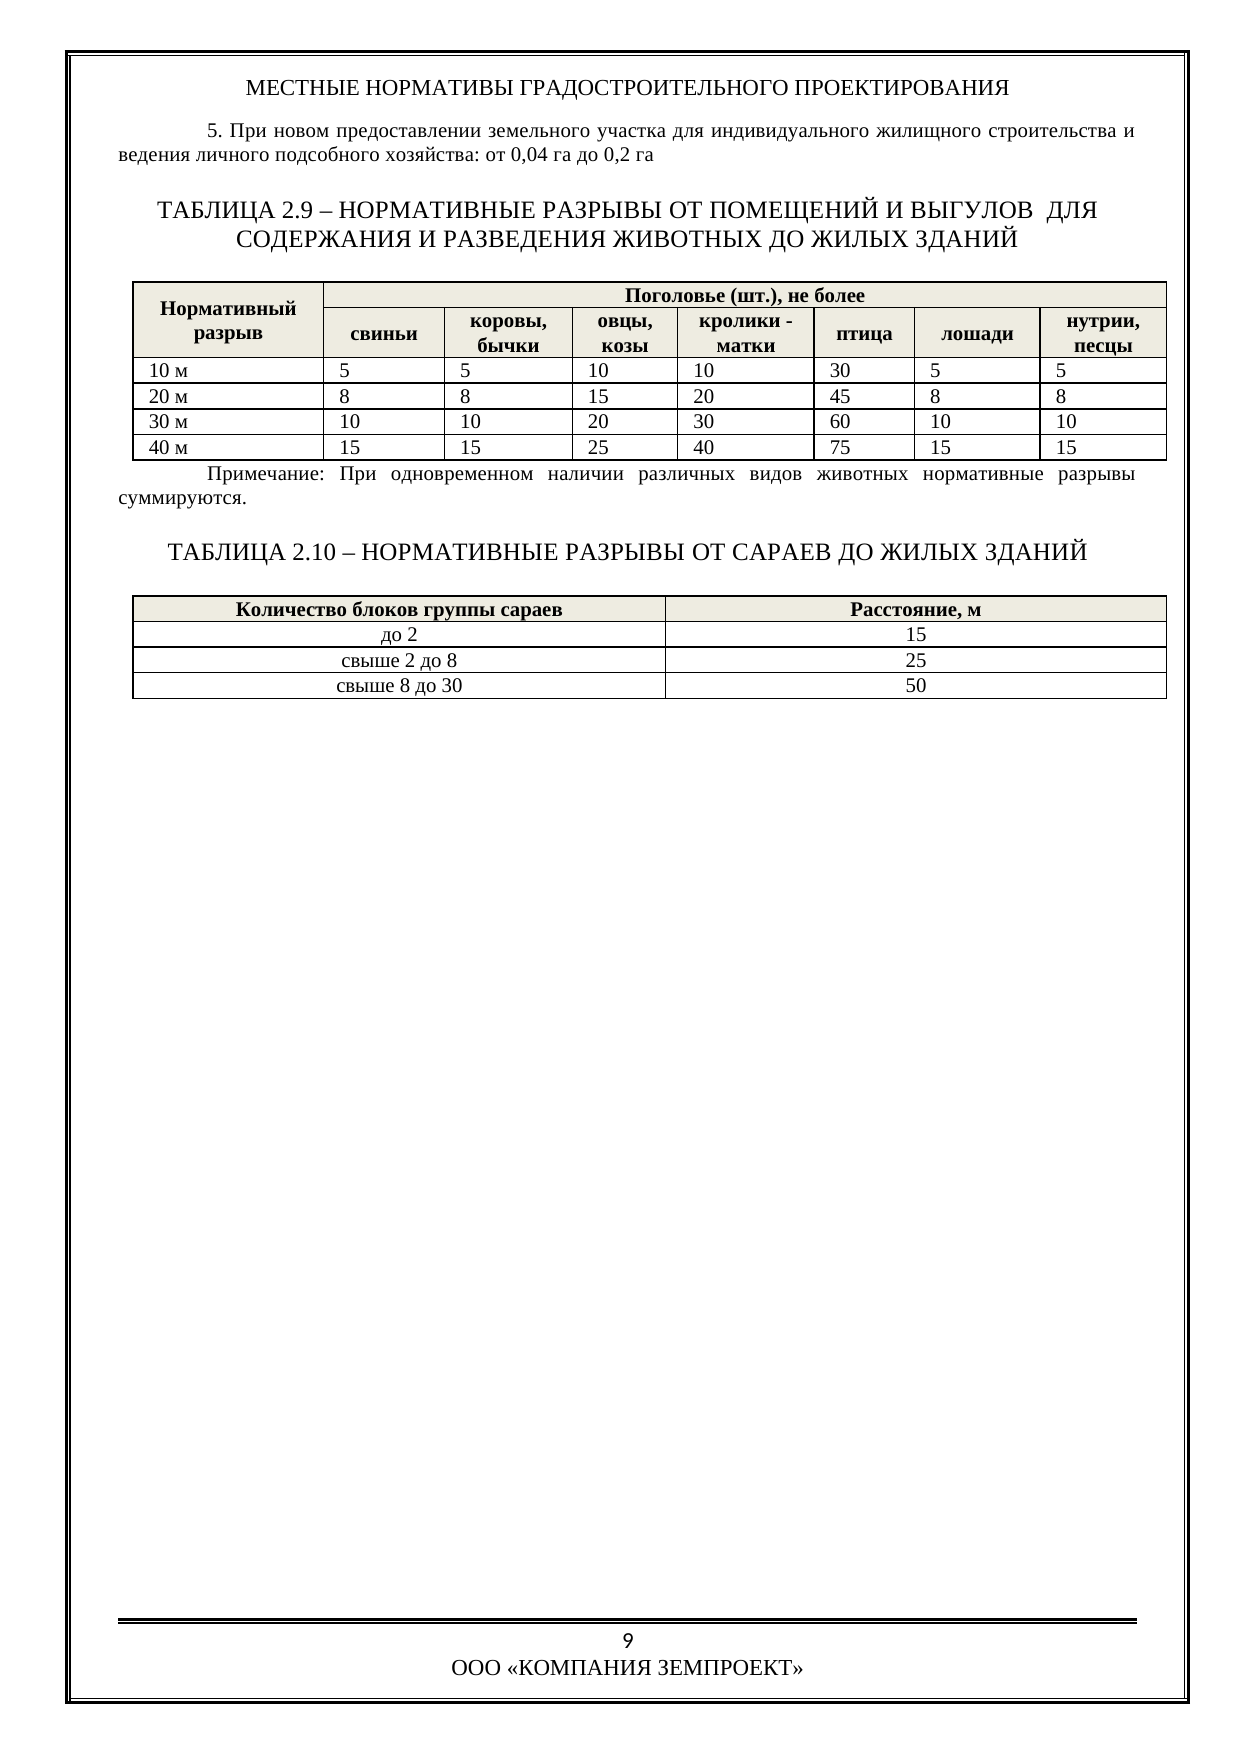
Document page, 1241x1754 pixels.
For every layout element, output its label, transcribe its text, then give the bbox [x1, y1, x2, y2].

table_cell 30 [678, 410, 813, 433]
table_cell 5 [915, 358, 1039, 382]
table_header Количество блоков группы сараев [134, 597, 665, 621]
table_cell 15 [1041, 435, 1166, 459]
table_cell 40 [678, 435, 813, 459]
table_cell 10 [678, 358, 813, 382]
text Таблица 2.9 – НОРМАТИВНЫЕ РАЗРЫВЫ ОТ ПОМЕЩЕНИЙ И ВЫГУЛОВ ДЛЯ СОДЕРЖАНИЯ И РАЗВЕДЕНИЯ ЖИВОТНЫХ ДО ЖИЛЫХ ЗДАНИЙ [118, 195, 663, 252]
table_cell 8 [324, 384, 444, 408]
table_header Нормативный разрыв [134, 283, 323, 357]
table_cell 5 [324, 358, 444, 382]
table_cell 75 [815, 435, 914, 459]
table_cell птица [815, 308, 914, 357]
table_cell 25 [666, 648, 1166, 672]
table_cell овцы, козы [573, 308, 677, 357]
table_header Поголовье (шт.), не более [324, 283, 1166, 307]
text Примечание: При одновременном наличии различных видов животных нормативные разрывы суммируются. [118, 461, 1137, 509]
text Таблица 2.10 – НОРМАТИВНЫЕ РАЗРЫВЫ ОТ САРАЕВ ДО ЖИЛЫХ ЗДАНИЙ [118, 537, 1137, 566]
table_cell нутрии, песцы [1041, 308, 1166, 357]
table_cell 15 [324, 435, 444, 459]
table_cell 15 [445, 435, 572, 459]
table_cell 30 м [134, 410, 323, 433]
table_cell 15 [666, 622, 1166, 646]
table_cell 45 [815, 384, 914, 408]
table_cell свыше 2 до 8 [134, 648, 665, 672]
table_cell 30 [815, 358, 914, 382]
table_cell лошади [915, 308, 1039, 357]
table_cell 20 [678, 384, 813, 408]
table_cell 25 [573, 435, 677, 459]
table_cell 15 [915, 435, 1039, 459]
table_header Расстояние, м [666, 597, 1166, 621]
table_cell 5 [445, 358, 572, 382]
table_cell коровы, бычки [445, 308, 572, 357]
table_cell 8 [1041, 384, 1166, 408]
table_cell 40 м [134, 435, 323, 459]
table_cell 10 м [134, 358, 323, 382]
table_cell 8 [915, 384, 1039, 408]
table_cell 50 [666, 673, 1166, 697]
table_cell свиньи [324, 308, 444, 357]
table_cell 10 [573, 358, 677, 382]
table_cell 5 [1041, 358, 1166, 382]
table_cell 10 [445, 410, 572, 433]
table_cell 15 [573, 384, 677, 408]
table_cell 20 [573, 410, 677, 433]
table_cell 20 м [134, 384, 323, 408]
text 5. При новом предоставлении земельного участка для индивидуального жилищного строительства и ведения личного подсобного хозяйства: от 0,04 га до 0,2 га [118, 118, 1137, 166]
text Таблица 2.9 – НОРМАТИВНЫЕ РАЗРЫВЫ ОТ ПОМЕЩЕНИЙ И ВЫГУЛОВ ДЛЯ СОДЕРЖАНИЯ И РАЗВЕДЕНИЯ ЖИВОТНЫХ ДО ЖИЛЫХ ЗДАНИЙ [1019, 195, 1137, 252]
table_cell свыше 8 до 30 [134, 673, 665, 697]
table_cell до 2 [134, 622, 665, 646]
table_cell 8 [445, 384, 572, 408]
table_cell кролики -матки [678, 308, 813, 357]
table_cell 60 [815, 410, 914, 433]
table_cell 10 [915, 410, 1039, 433]
table_cell 10 [1041, 410, 1166, 433]
table_cell 10 [324, 410, 444, 433]
